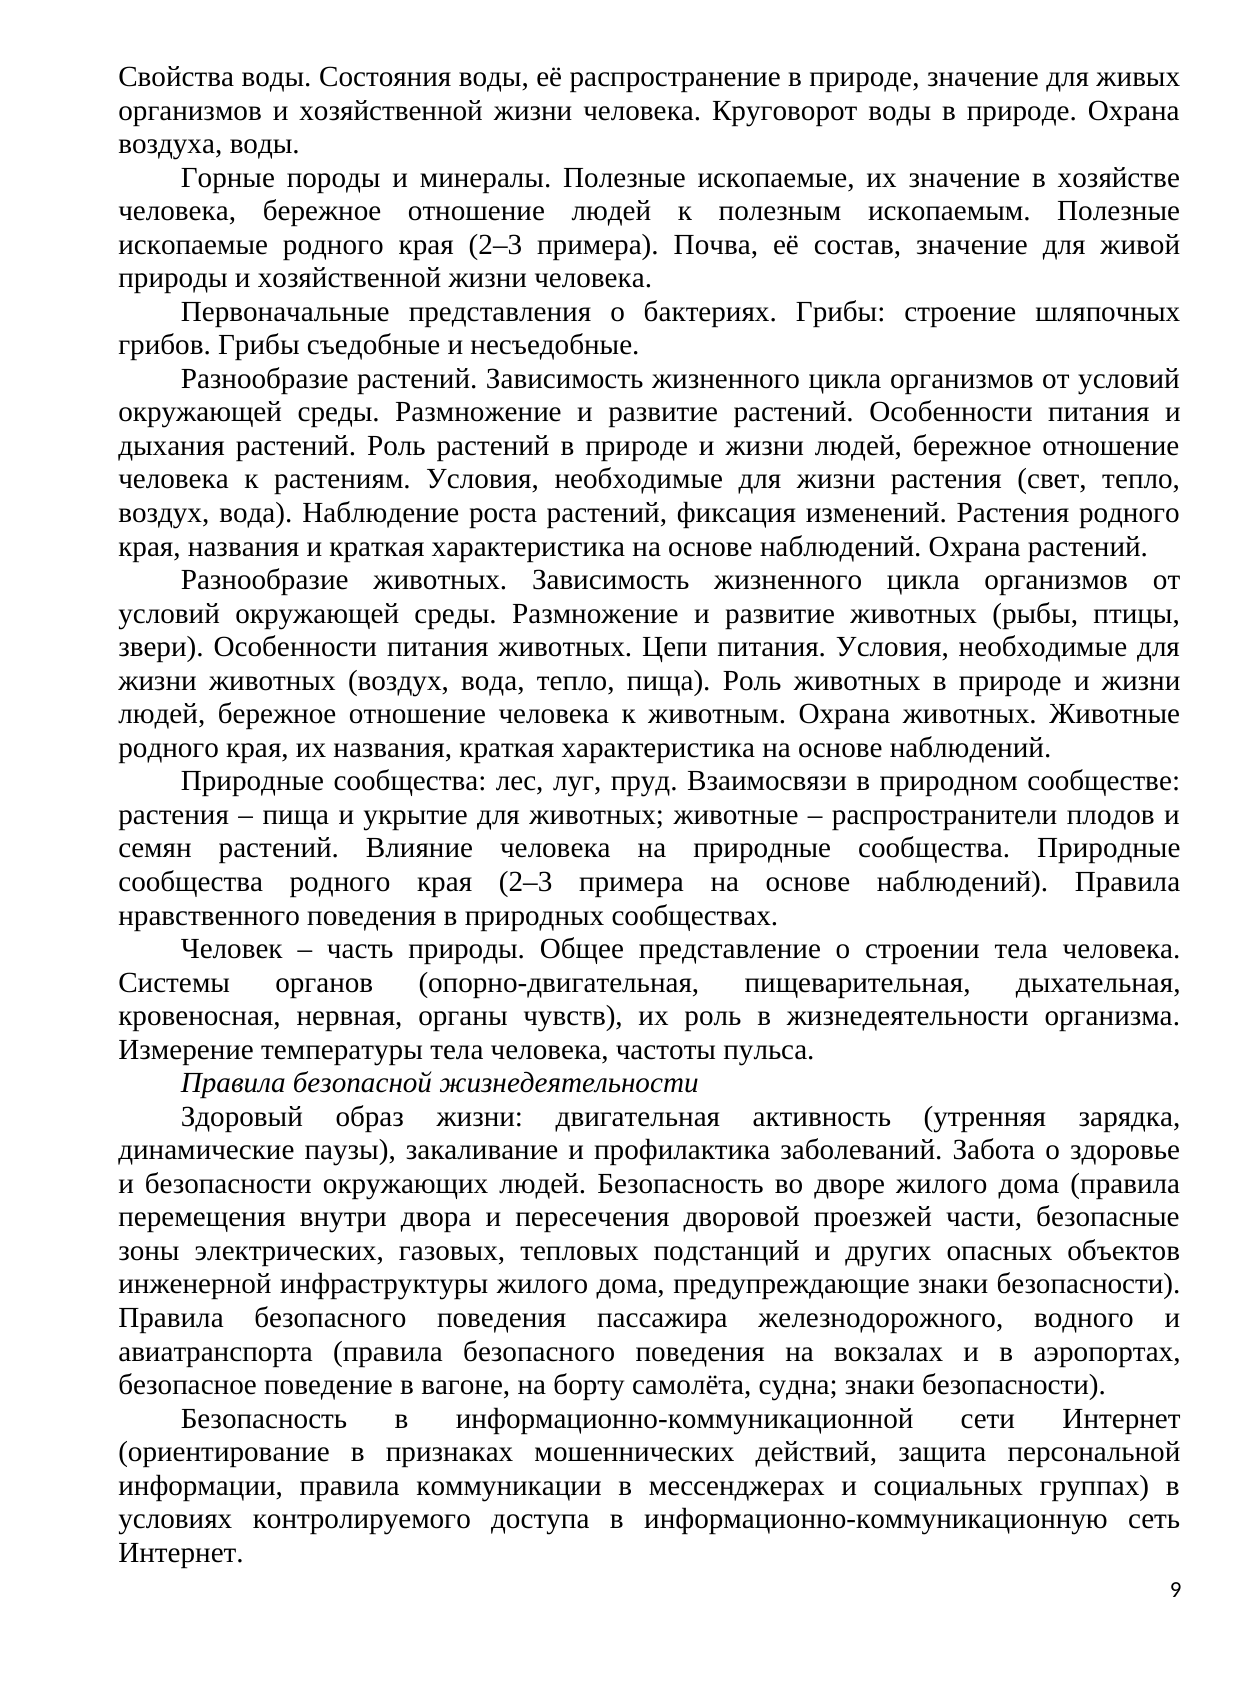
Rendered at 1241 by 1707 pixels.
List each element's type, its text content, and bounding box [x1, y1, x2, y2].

text Природные сообщества: лес, луг, пруд. Взаимосвязи в природном сообществе: растения – пища и укрытие для животных; животные – распространители плодов и семян растений. Влияние человека на природные сообщества. Природные сообщества родного края (2–3 примера на основе наблюдений). Правила нравственного поведения в природных сообществах. [118, 763, 1181, 931]
text Горные породы и минералы. Полезные ископаемые, их значение в хозяйстве человека, бережное отношение людей к полезным ископаемым. Полезные ископаемые родного края (2–3 примера). Почва, её состав, значение для живой природы и хозяйственной жизни человека. [118, 160, 1181, 294]
text Первоначальные представления о бактериях. Грибы: строение шляпочных грибов. Грибы съедобные и несъедобные. [118, 294, 1181, 361]
text Правила безопасной жизнедеятельности [118, 1065, 1181, 1099]
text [118, 59, 1181, 160]
text Безопасность в информационно-коммуникационной сети Интернет (ориентирование в признаках мошеннических действий, защита персональной информации, правила коммуникации в мессенджерах и социальных группах) в условиях контролируемого доступа в информационно-коммуникационную сеть Интернет. [118, 1401, 1181, 1568]
text Разнообразие растений. Зависимость жизненного цикла организмов от условий окружающей среды. Размножение и развитие растений. Особенности питания и дыхания растений. Роль растений в природе и жизни людей, бережное отношение человека к растениям. Условия, необходимые для жизни растения (свет, тепло, воздух, вода). Наблюдение роста растений, фиксация изменений. Растения родного края, названия и краткая характеристика на основе наблюдений. Охрана растений. [118, 361, 1181, 562]
text Разнообразие животных. Зависимость жизненного цикла организмов от условий окружающей среды. Размножение и развитие животных (рыбы, птицы, звери). Особенности питания животных. Цепи питания. Условия, необходимые для жизни животных (воздух, вода, тепло, пища). Роль животных в природе и жизни людей, бережное отношение человека к животным. Охрана животных. Животные родного края, их названия, краткая характеристика на основе наблюдений. [118, 562, 1181, 763]
text Человек – часть природы. Общее представление о строении тела человека. Системы органов (опорно-двигательная, пищеварительная, дыхательная, кровеносная, нервная, органы чувств), их роль в жизнедеятельности организма. Измерение температуры тела человека, частоты пульса. [118, 931, 1181, 1065]
text Здоровый образ жизни: двигательная активность (утренняя зарядка, динамические паузы), закаливание и профилактика заболеваний. Забота о здоровье и безопасности окружающих людей. Безопасность во дворе жилого дома (правила перемещения внутри двора и пересечения дворовой проезжей части, безопасные зоны электрических, газовых, тепловых подстанций и других опасных объектов инженерной инфраструктуры жилого дома, предупреждающие знаки безопасности). Правила безопасного поведения пассажира железнодорожного, водного и авиатранспорта (правила безопасного поведения на вокзалах и в аэропортах, безопасное поведение в вагоне, на борту самолёта, судна; знаки безопасности). [118, 1099, 1181, 1401]
